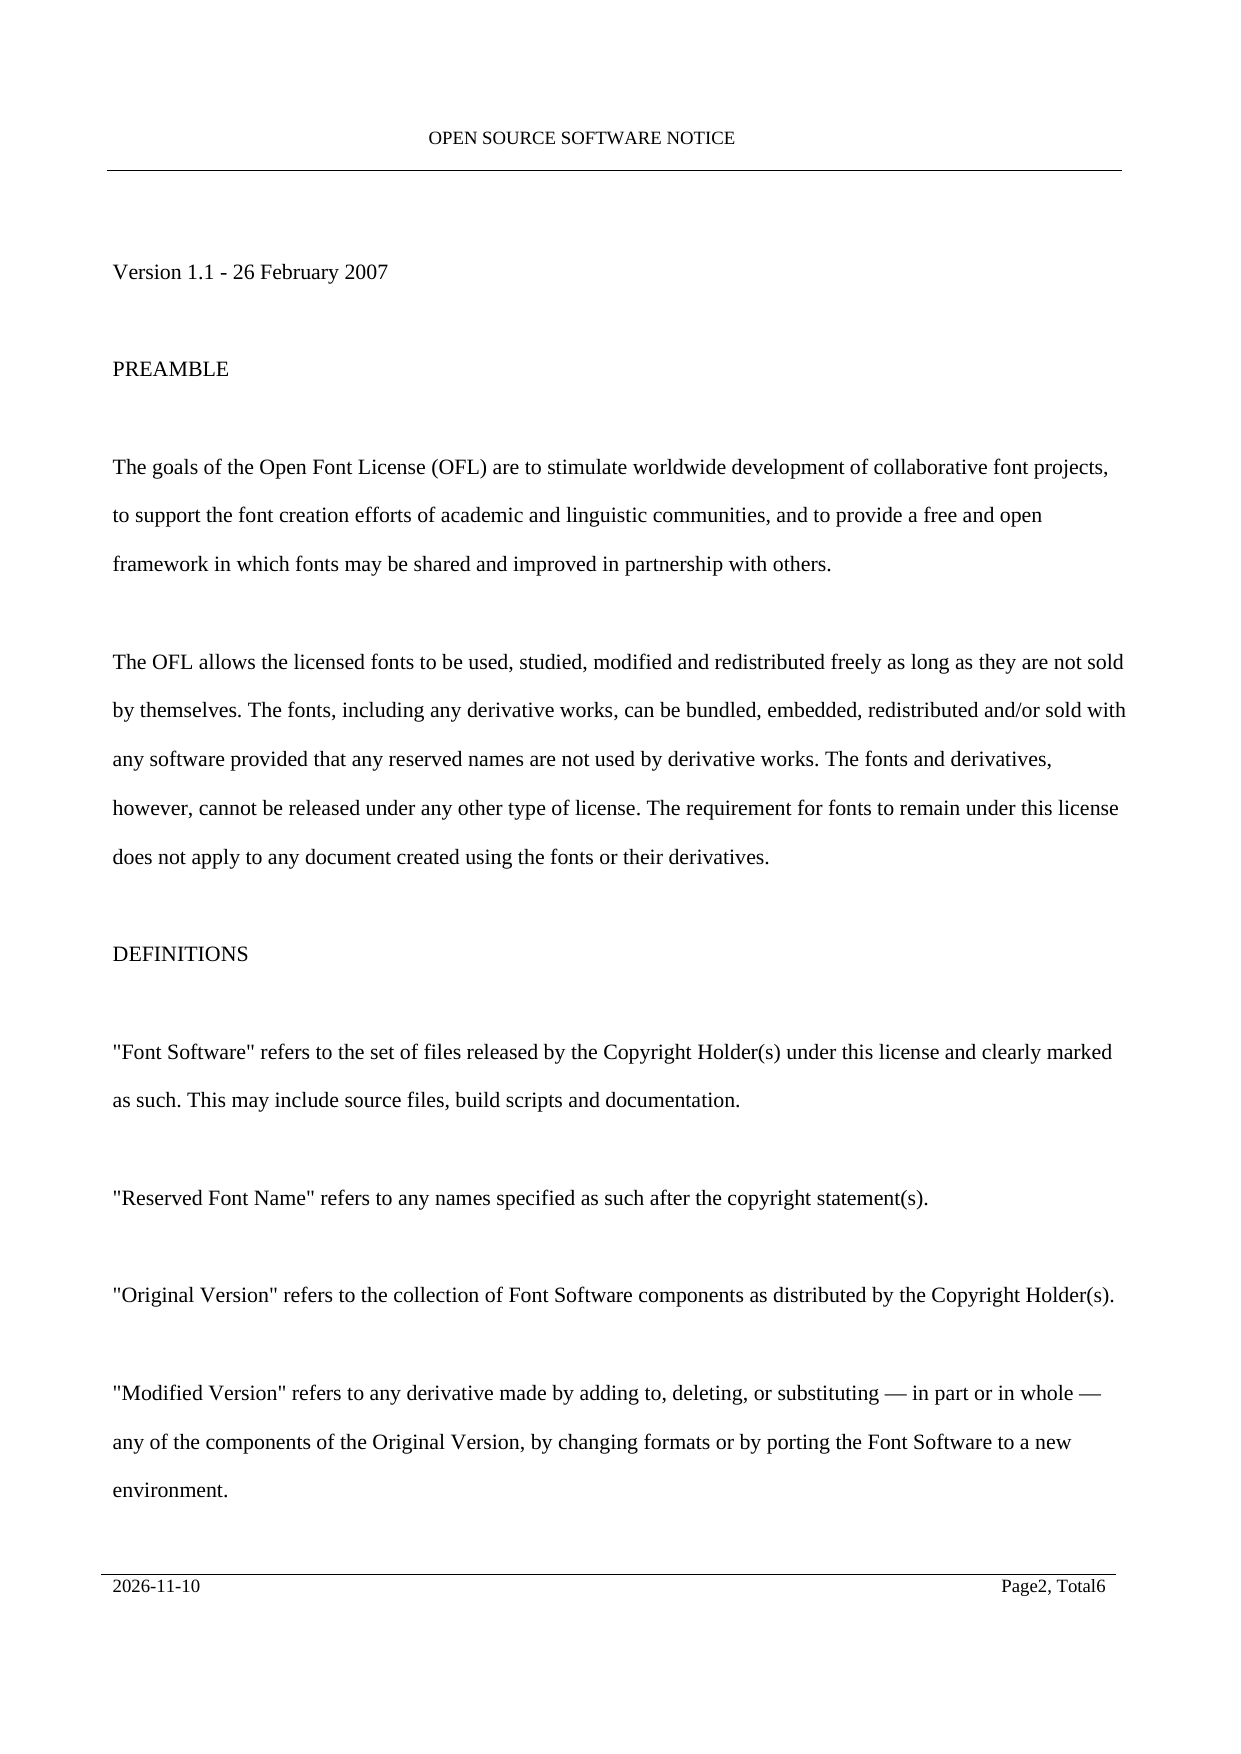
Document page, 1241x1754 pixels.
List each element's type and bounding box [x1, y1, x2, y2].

text [112, 206, 1128, 1506]
